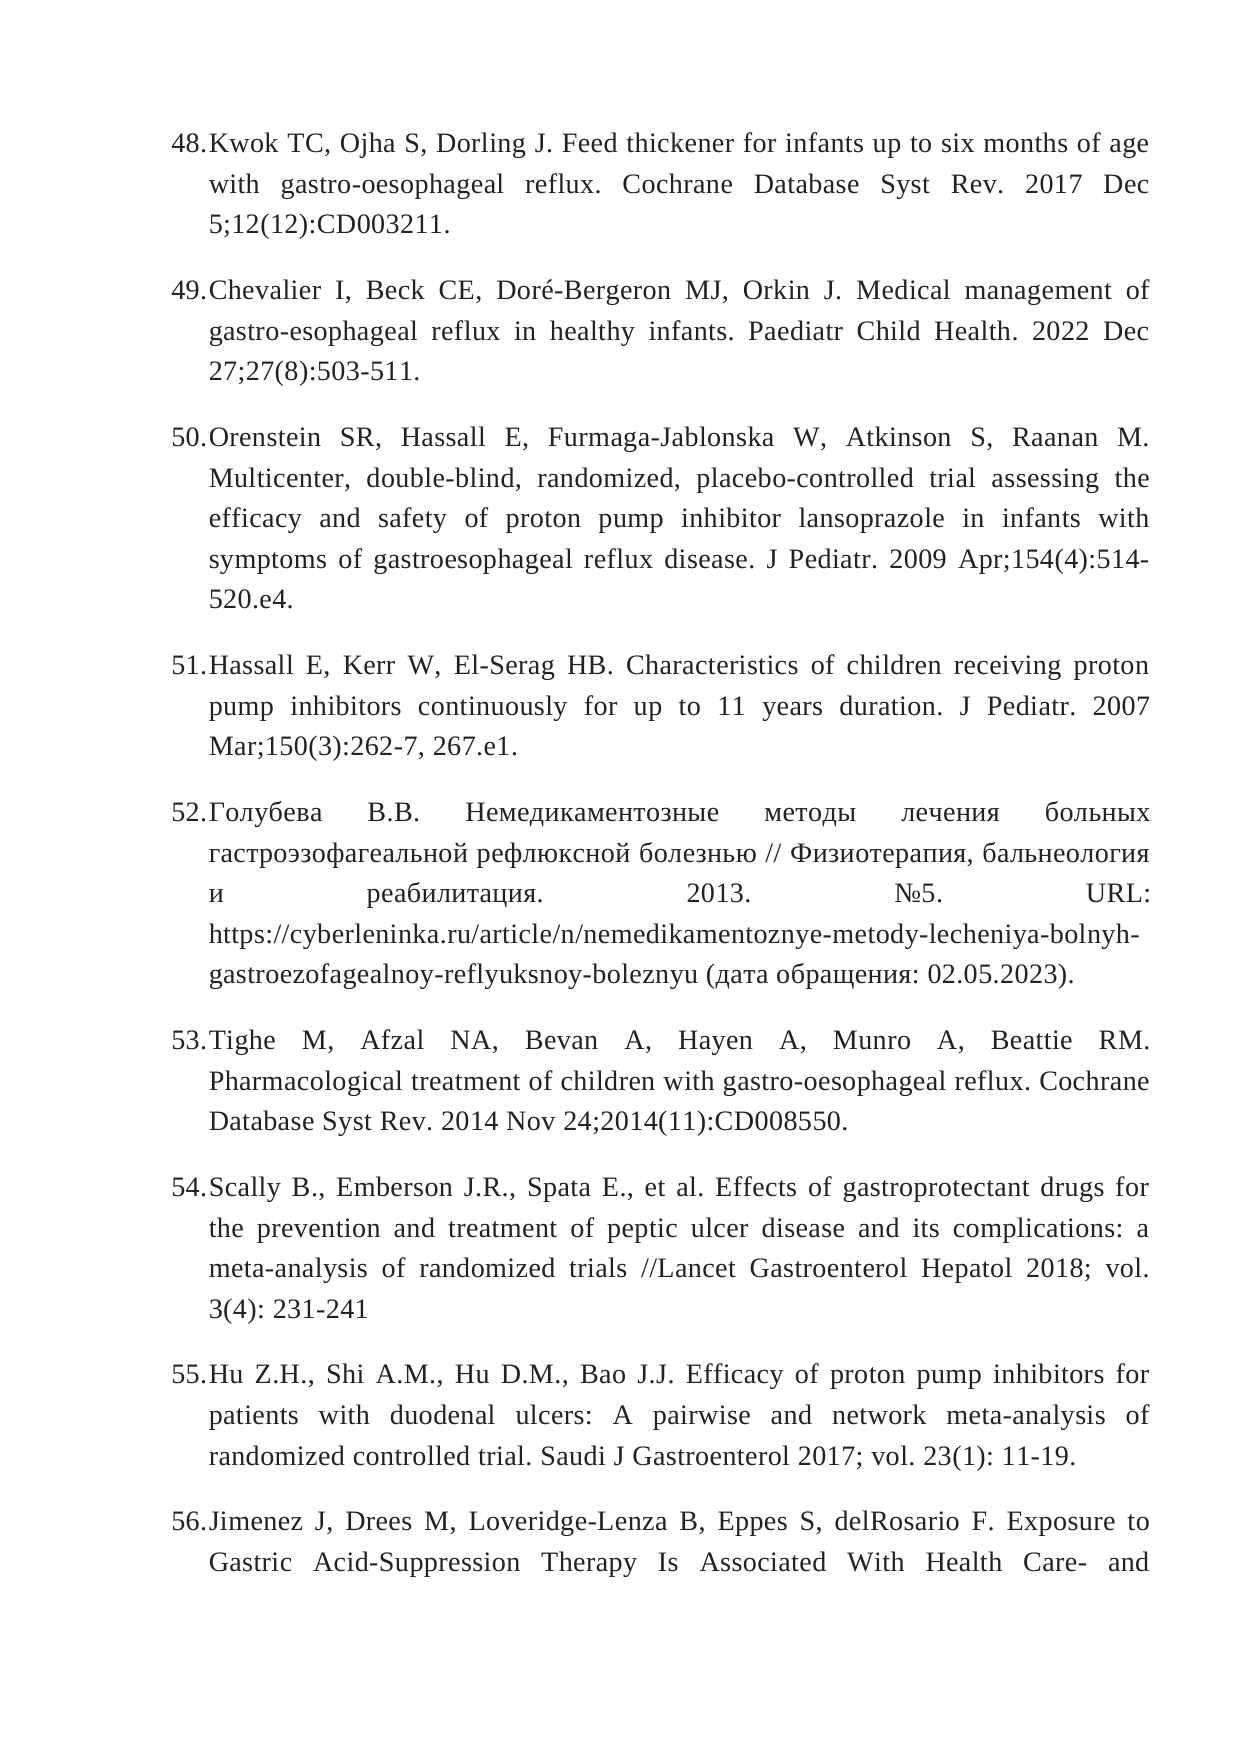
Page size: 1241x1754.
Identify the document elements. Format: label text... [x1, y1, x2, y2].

list Orenstein SR, Hassall E, Furmaga-Jablonska W, Atkinson S, Raanan M. Multicenter, double-blind, randomized, placebo-controlled trial assessing the efficacy and safety of proton pump inhibitor lansoprazole in infants with symptoms of gastroesophageal reflux disease. J Pediatr. 2009 Apr;154(4):514-520.e4. [171, 412, 1152, 615]
list Scally B., Emberson J.R., Spata E., et al. Effects of gastroprotectant drugs for the prevention and treatment of peptic ulcer disease and its complications: a meta-analysis of randomized trials //Lancet Gastroenterol Hepatol 2018; vol. 3(4): 231-241 [171, 1162, 1152, 1324]
list Hu Z.H., Shi A.M., Hu D.M., Bao J.J. Efficacy of proton pump inhibitors for patients with duodenal ulcers: A pairwise and network meta-analysis of randomized controlled trial. Saudi J Gastroenterol 2017; vol. 23(1): 11-19. [171, 1349, 1152, 1471]
list Tighe M, Afzal NA, Bevan A, Hayen A, Munro A, Beattie RM. Pharmacological treatment of children with gastro-oesophageal reflux. Cochrane Database Syst Rev. 2014 Nov 24;2014(11):CD008550. [171, 1015, 1152, 1137]
list Голубева В.В. Немедикаментозные методы лечения больных гастроэзофагеальной рефлюксной болезнью // Физиотерапия, бальнеология и реабилитация. 2013. №5. URL: https://cyberleninka.ru/article/n/nemedikamentoznye-metody-lecheniya-bolnyh-gastroezofagealnoy-reflyuksnoy-boleznyu (дата обращения: 02.05.2023). [171, 787, 1152, 990]
list Hassall E, Kerr W, El-Serag HB. Characteristics of children receiving proton pump inhibitors continuously for up to 11 years duration. J Pediatr. 2007 Mar;150(3):262-7, 267.e1. [171, 640, 1152, 762]
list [171, 1496, 1152, 1577]
list Kwok TC, Ojha S, Dorling J. Feed thickener for infants up to six months of age with gastro-oesophageal reflux. Cochrane Database Syst Rev. 2017 Dec 5;12(12):CD003211. [171, 118, 1152, 240]
list Chevalier I, Beck CE, Doré-Bergeron MJ, Orkin J. Medical management of gastro-esophageal reflux in healthy infants. Paediatr Child Health. 2022 Dec 27;27(8):503-511. [171, 265, 1152, 387]
